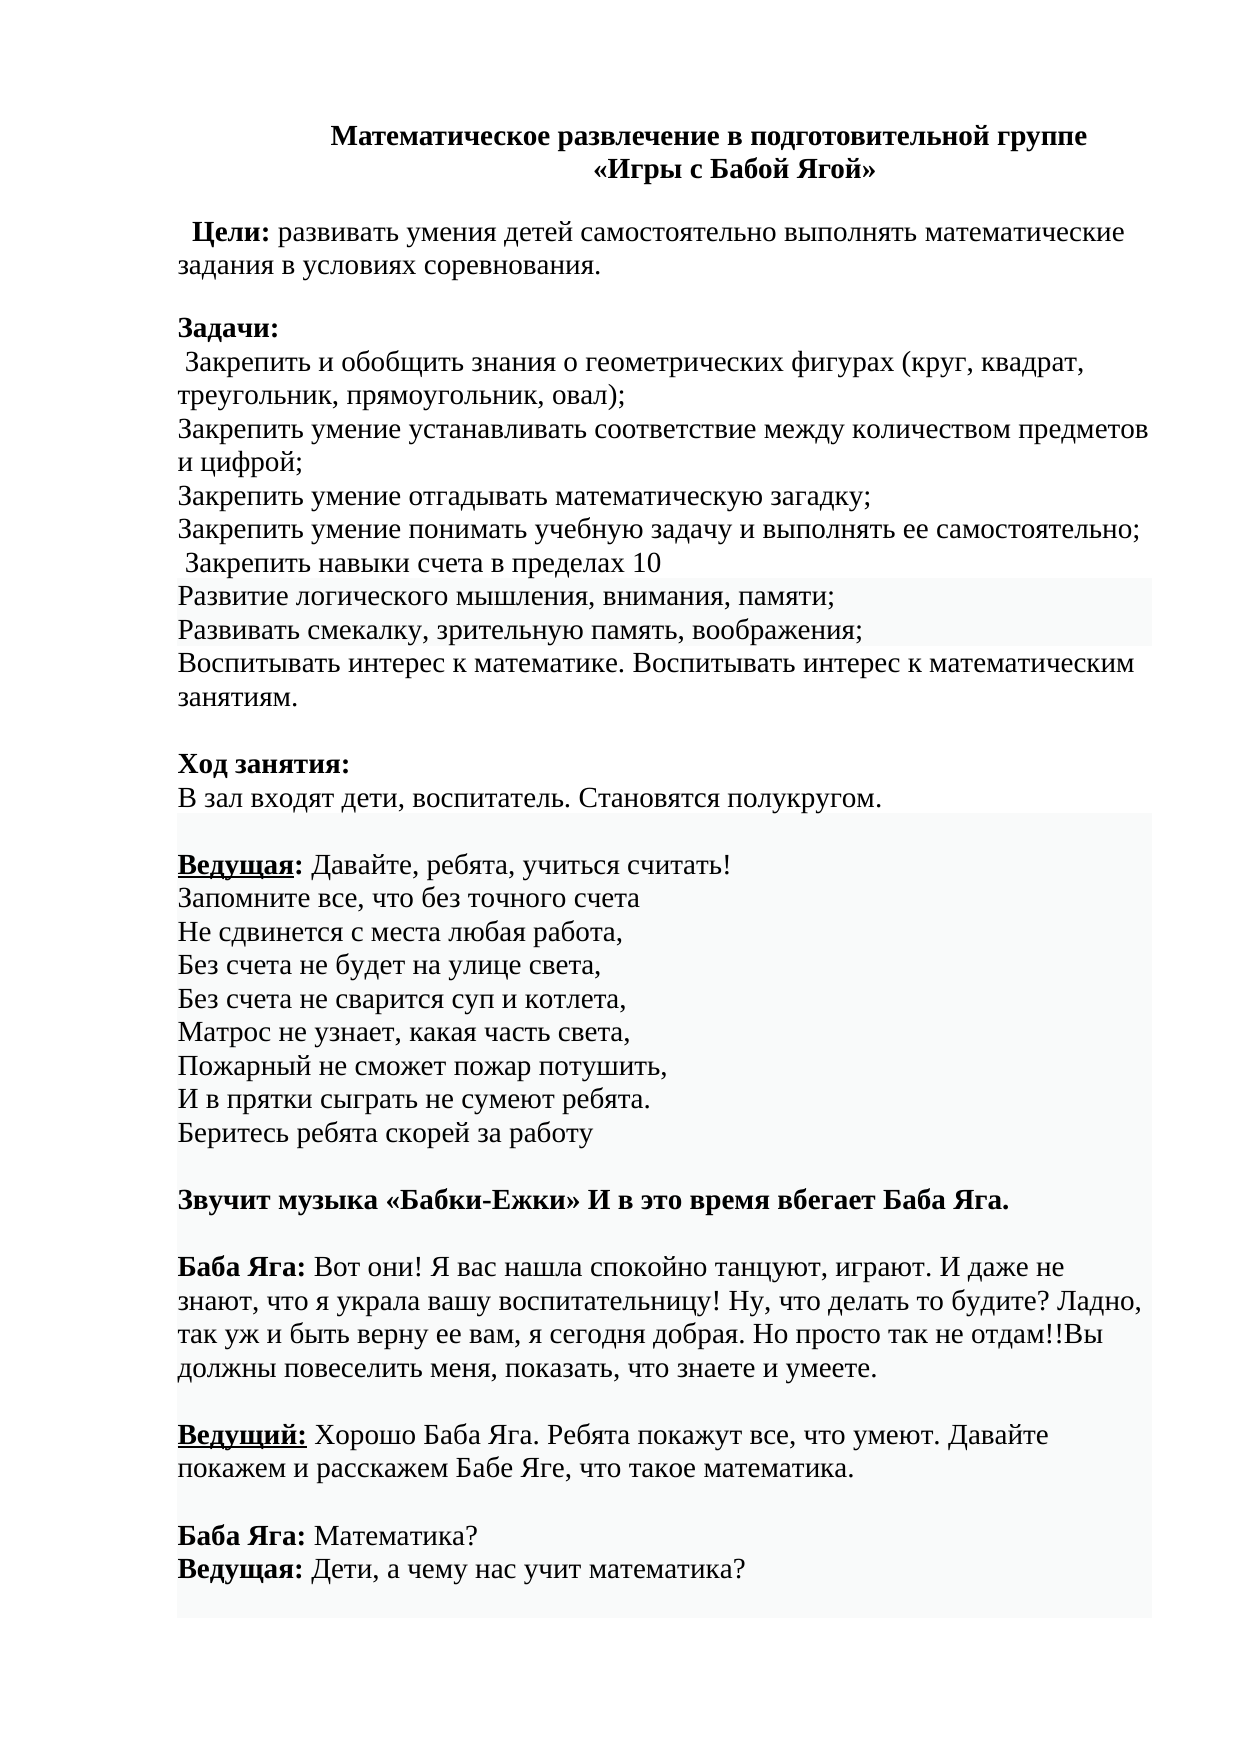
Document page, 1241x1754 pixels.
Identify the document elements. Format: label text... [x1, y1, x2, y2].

text И в прятки сыграть не сумеют ребята. [177, 1082, 1152, 1115]
text Звучит музыка «Бабки-Ежки» И в это время вбегает Баба Яга. [177, 1182, 1152, 1216]
text Закрепить умение отгадывать математическую загадку; [177, 478, 1152, 511]
text Запомните все, что без точного счета [177, 880, 1152, 914]
text Задачи: [177, 310, 1152, 344]
text Без счета не будет на улице света, [177, 947, 1152, 981]
text Баба Яга: Вот они! Я вас нашла спокойно танцуют, играют. И даже не знают, что я украла вашу воспитательницу! Ну, что делать то будите? Ладно, так уж и быть верну ее вам, я сегодня добрая. Но просто так не отдам!!Вы должны повеселить меня, показать, что знаете и умеете. [177, 1249, 1152, 1383]
text Развивать смекалку, зрительную память, воображения; [177, 612, 1152, 646]
text Беритесь ребята скорей за работу [177, 1115, 1152, 1149]
text Ведущая: Дети, а чему нас учит математика? [177, 1551, 1152, 1585]
text Баба Яга: Математика? [177, 1518, 1152, 1551]
text В зал входят дети, воспитатель. Становятся полукругом. [177, 780, 1152, 813]
text Закрепить умение понимать учебную задачу и выполнять ее самостоятельно; [177, 511, 1152, 545]
text «Игры с Бабой Ягой» [177, 152, 1152, 185]
text Воспитывать интерес к математике. Воспитывать интерес к математическим занятиям. [177, 646, 1152, 713]
text Ведущая: Давайте, ребята, учиться считать! [177, 847, 1152, 880]
text Закрепить умение устанавливать соответствие между количеством предметов и цифрой; [177, 411, 1152, 478]
text Без счета не сварится суп и котлета, [177, 981, 1152, 1014]
text Закрепить навыки счета в пределах 10 [177, 545, 1152, 578]
text Развитие логического мышления, внимания, памяти; [177, 578, 1152, 612]
text Цели: развивать умения детей самостоятельно выполнять математические задания в условиях соревнования. [177, 214, 1152, 281]
text Математическое развлечение в подготовительной группе [177, 118, 1152, 152]
text Закрепить и обобщить знания о геометрических фигурах (круг, квадрат, треугольник, прямоугольник, овал); [177, 344, 1152, 411]
text Ход занятия: [177, 746, 1152, 780]
text Ведущий: Хорошо Баба Яга. Ребята покажут все, что умеют. Давайте покажем и расскажем Бабе Яге, что такое математика. [177, 1417, 1152, 1484]
text Пожарный не сможет пожар потушить, [177, 1048, 1152, 1082]
text Не сдвинется с места любая работа, [177, 914, 1152, 947]
text Матрос не узнает, какая часть света, [177, 1014, 1152, 1048]
